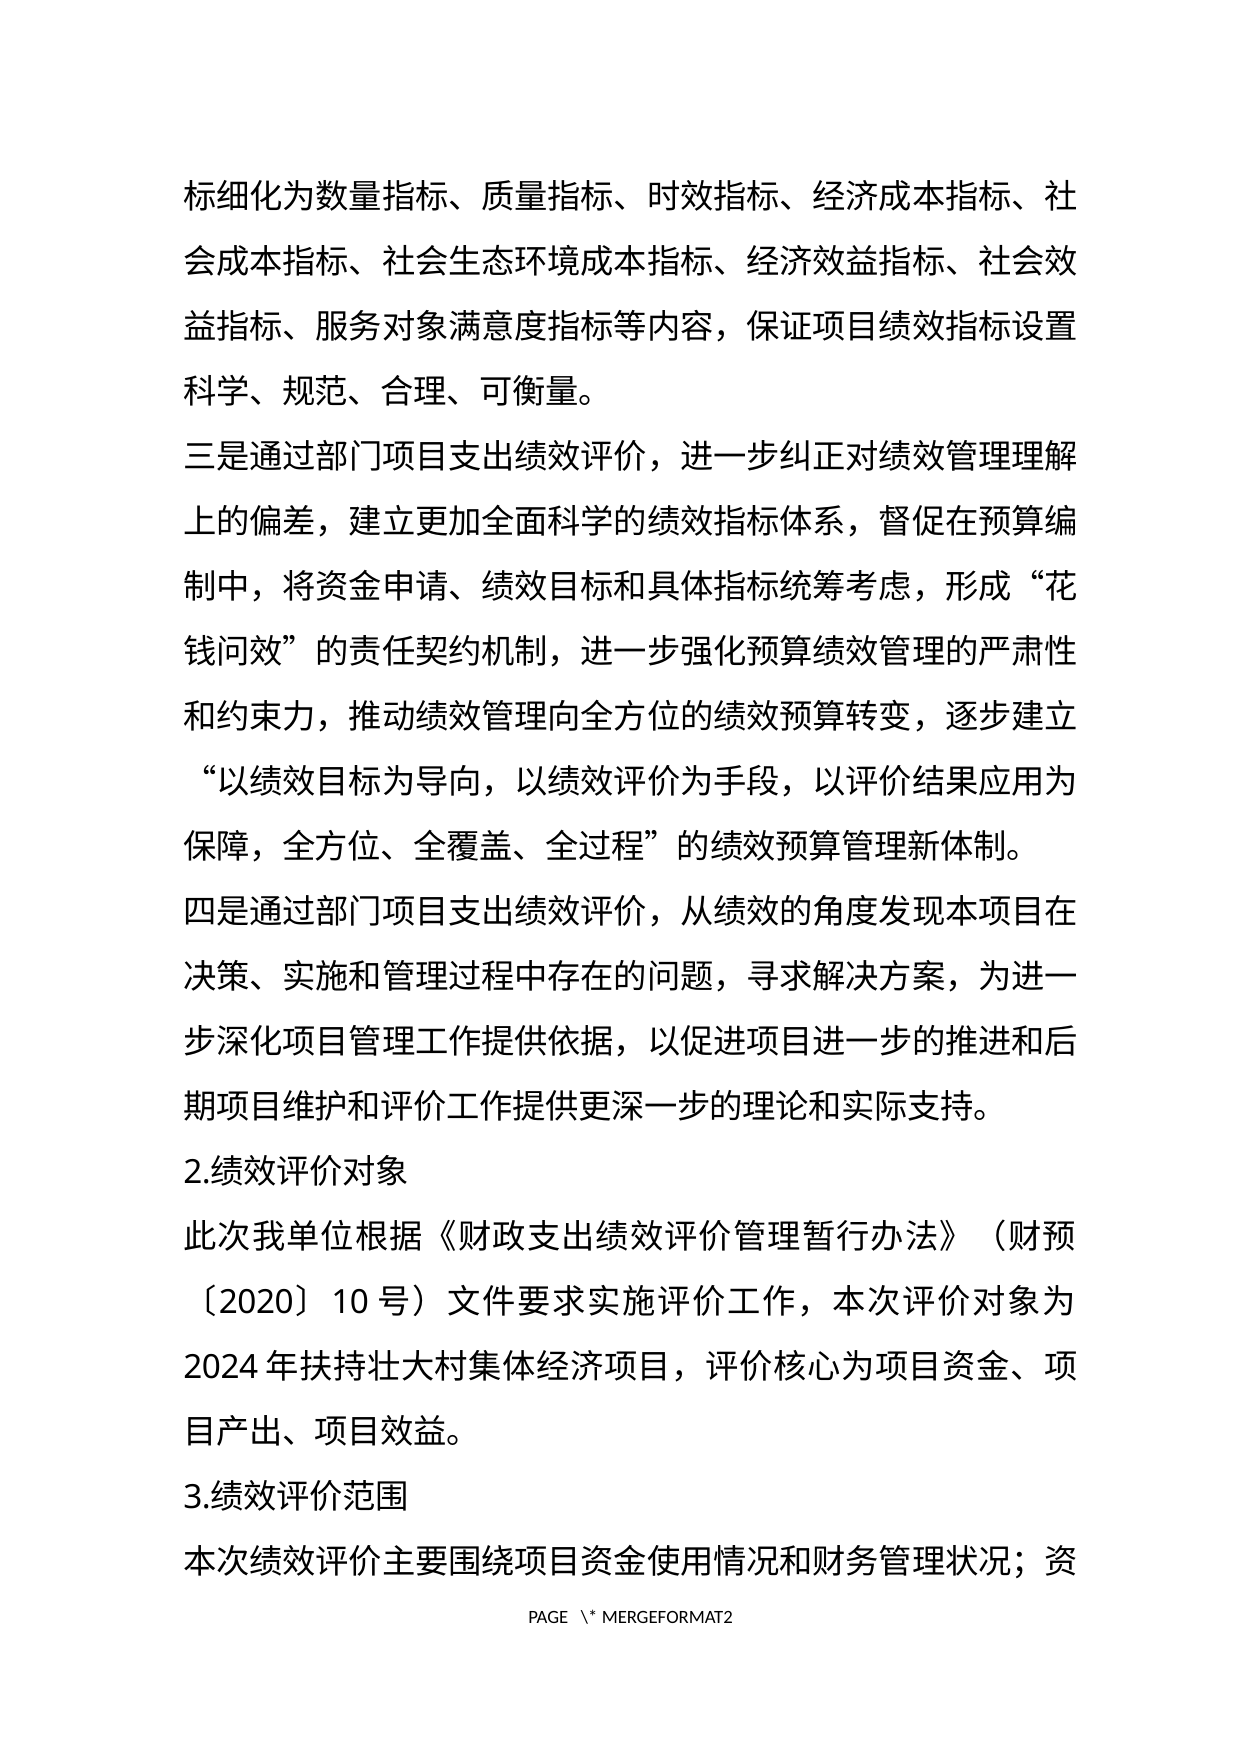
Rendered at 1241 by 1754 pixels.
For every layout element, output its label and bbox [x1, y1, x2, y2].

text [183, 162, 1078, 1592]
